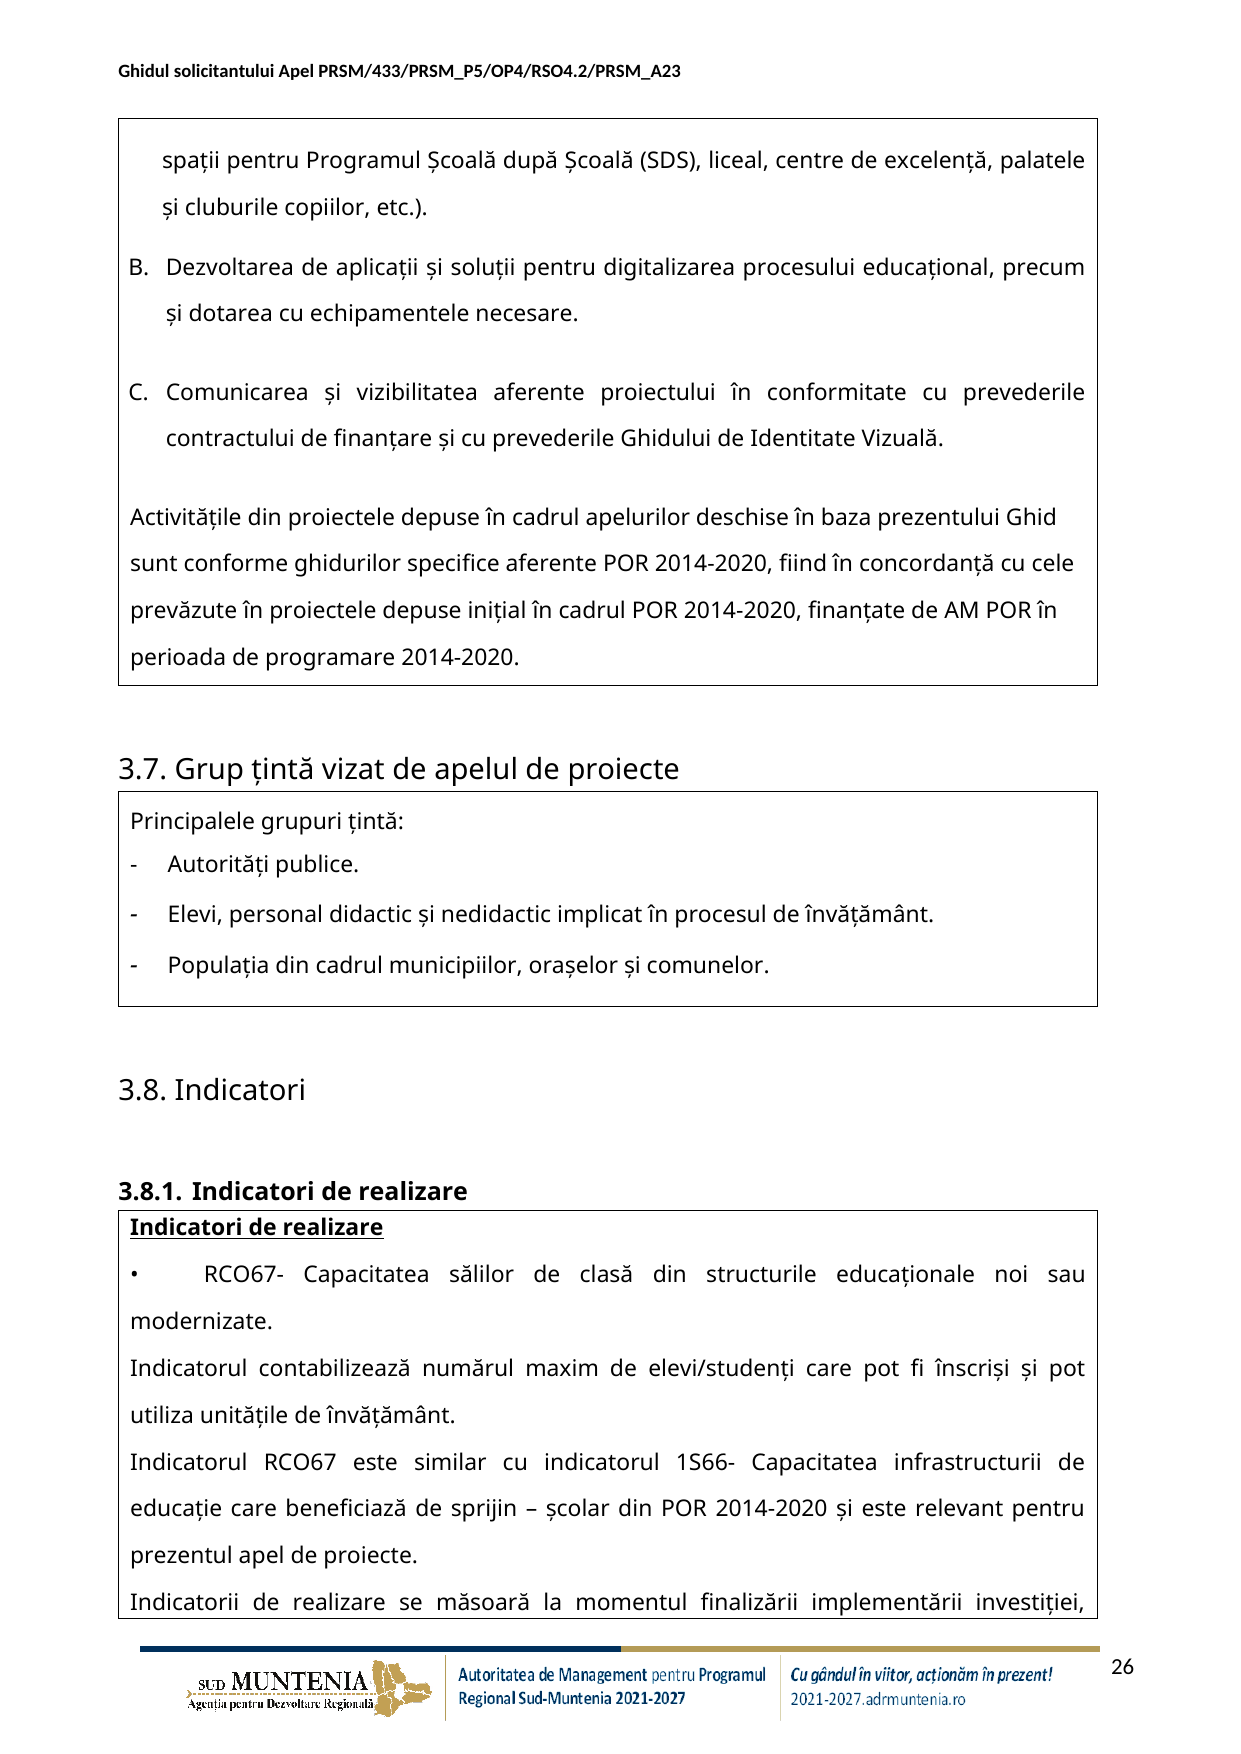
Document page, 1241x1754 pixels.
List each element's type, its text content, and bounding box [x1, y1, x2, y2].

table_header Principalele grupuri țintă: Autorități publice. Elevi, personal didactic și nedidactic implicat în procesul de învățământ. Populația din cadrul municipiilor, orașelor și comunelor. [119, 792, 1097, 1006]
subtitle 3.8.1. Indicatori de realizare [118, 1173, 1134, 1207]
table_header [119, 1211, 1097, 1617]
subtitle 3.7. Grup țintă vizat de apelul de proiecte [118, 748, 1134, 788]
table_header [119, 119, 1097, 685]
picture [140, 1646, 1100, 1721]
subtitle 3.8. Indicatori [118, 1069, 1134, 1108]
